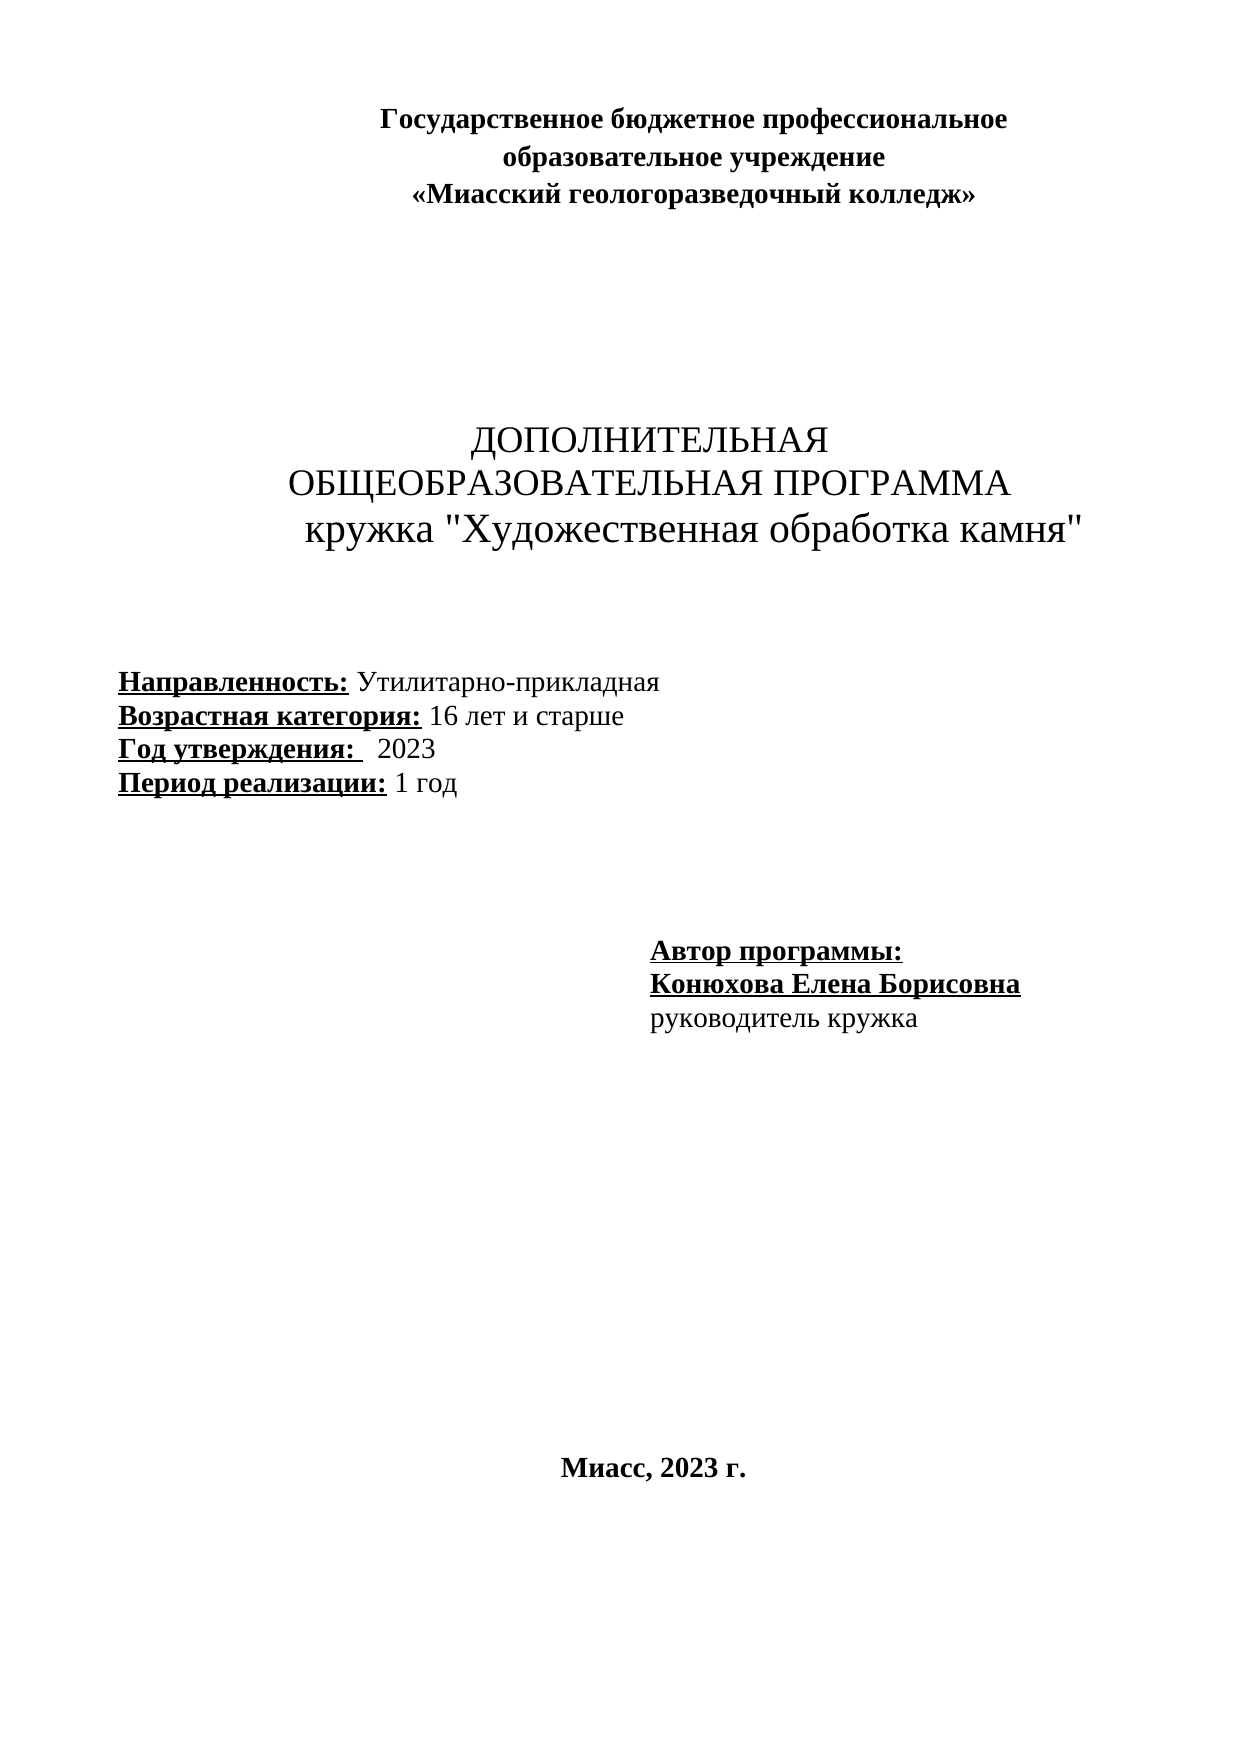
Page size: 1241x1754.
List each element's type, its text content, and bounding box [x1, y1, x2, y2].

text руководитель кружка [118, 1000, 1181, 1033]
text Государственное бюджетное профессиональное [118, 98, 1181, 135]
text Период реализации: 1 год [118, 765, 1181, 798]
text кружка "Художественная обработка камня" [118, 504, 1181, 552]
text образовательное учреждение [118, 135, 1181, 173]
text Направленность: Утилитарно-прикладная [118, 664, 1181, 698]
text Возрастная категория: 16 лет и старше [118, 698, 1181, 731]
text Конюхова Елена Борисовна [118, 966, 1181, 1000]
text ОБЩЕОБРАЗОВАТЕЛЬНАЯ ПРОГРАММА [118, 461, 1181, 504]
text ДОПОЛНИТЕЛЬНАЯ [118, 418, 1181, 461]
text Год утверждения: 2023 [118, 731, 1181, 765]
text Миасс, 2023 г. [118, 1446, 1181, 1483]
text Автор программы: [118, 933, 1181, 966]
text «Миасский геологоразведочный колледж» [118, 173, 1181, 210]
